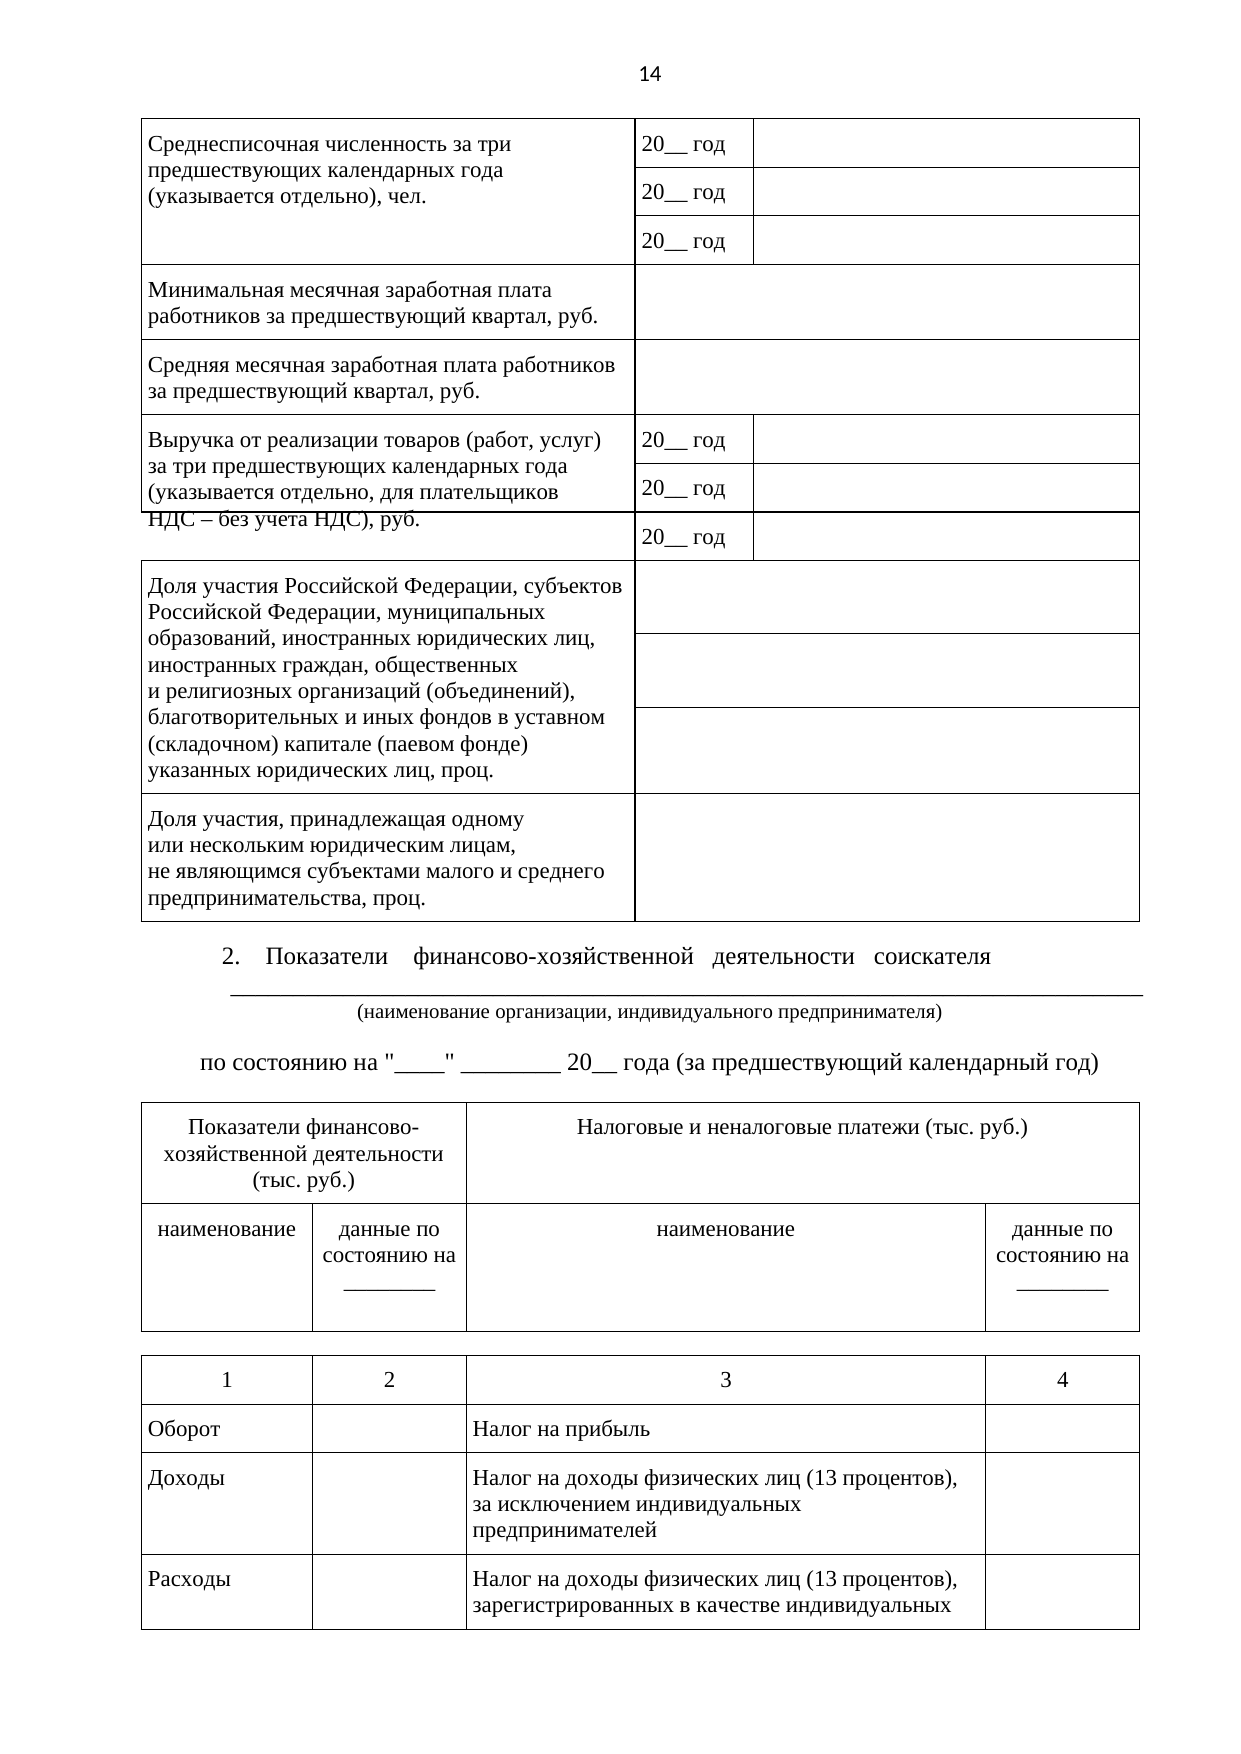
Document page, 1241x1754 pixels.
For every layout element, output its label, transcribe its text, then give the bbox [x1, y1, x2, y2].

text (наименование организации, индивидуального предпринимателя) [148, 998, 1152, 1023]
table_cell Минимальная месячная заработная плата работников за предшествующий квартал, руб. [142, 265, 634, 339]
table_header 4 [986, 1356, 1139, 1403]
table_cell [754, 168, 1139, 215]
table_cell [754, 464, 1139, 511]
table_cell [636, 794, 1139, 921]
table_header Показатели финансово-хозяйственной деятельности (тыс. руб.) [142, 1103, 466, 1203]
text _________________________________________________________________________ [148, 970, 1152, 998]
table_cell [636, 265, 1139, 339]
table_cell [754, 513, 1139, 560]
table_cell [467, 1555, 985, 1628]
table_cell [313, 1405, 466, 1452]
table_cell 20__ год [636, 216, 753, 264]
table_cell [636, 561, 1139, 633]
table_cell [754, 119, 1139, 167]
table_cell [313, 1453, 466, 1553]
table_cell Доля участия Российской Федерации, субъектов Российской Федерации, муниципальных образований, иностранных юридических лиц, иностранных граждан, общественных и религиозных организаций (объединений), благотворительных и иных фондов в уставном (складочном) капитале (паевом фонде) указанных юридических лиц, проц. [142, 561, 634, 793]
table_header 3 [467, 1356, 985, 1403]
table_cell [636, 340, 1139, 414]
table_cell 20__ год [636, 119, 753, 167]
table_cell [636, 634, 1139, 707]
table_cell 20__ год [636, 464, 753, 511]
table_cell данные по состоянию на ________ [986, 1204, 1139, 1331]
table_cell [636, 708, 1139, 793]
table_cell [986, 1405, 1139, 1452]
table_cell 20__ год [636, 513, 753, 560]
table_cell Доходы [142, 1453, 312, 1553]
table_cell наименование [467, 1204, 985, 1331]
table_header 1 [142, 1356, 312, 1403]
table_cell Налог на прибыль [467, 1405, 985, 1452]
table_header Налоговые и неналоговые платежи (тыс. руб.) [467, 1103, 1139, 1203]
table_cell Средняя месячная заработная плата работников за предшествующий квартал, руб. [142, 340, 634, 414]
table_cell Налог на доходы физических лиц (13 процентов), за исключением индивидуальных предпринимателей [467, 1453, 985, 1553]
table_cell [754, 216, 1139, 264]
table_cell Оборот [142, 1405, 312, 1452]
table_cell данные по состоянию на ________ [313, 1204, 466, 1331]
text по состоянию на "____" ________ 20__ года (за предшествующий календарный год) [148, 1047, 1152, 1075]
table_cell наименование [142, 1204, 312, 1331]
table_cell [986, 1555, 1139, 1628]
table_cell Расходы [142, 1555, 312, 1628]
table_cell 20__ год [636, 415, 753, 463]
table_cell [313, 1555, 466, 1628]
table_cell [754, 415, 1139, 463]
table_cell Выручка от реализации товаров (работ, услуг) за три предшествующих календарных года (указывается отдельно, для плательщиков НДС – без учета НДС), руб. [142, 415, 634, 511]
table_cell Среднесписочная численность за три предшествующих календарных года (указывается отдельно), чел. [142, 119, 634, 264]
text 2. Показатели финансово-хозяйственной деятельности соискателя [148, 941, 1152, 970]
table_cell [986, 1453, 1139, 1553]
table_header 2 [313, 1356, 466, 1403]
table_cell Доля участия, принадлежащая одному или нескольким юридическим лицам, не являющимся субъектами малого и среднего предпринимательства, проц. [142, 794, 634, 921]
table_cell 20__ год [636, 168, 753, 215]
